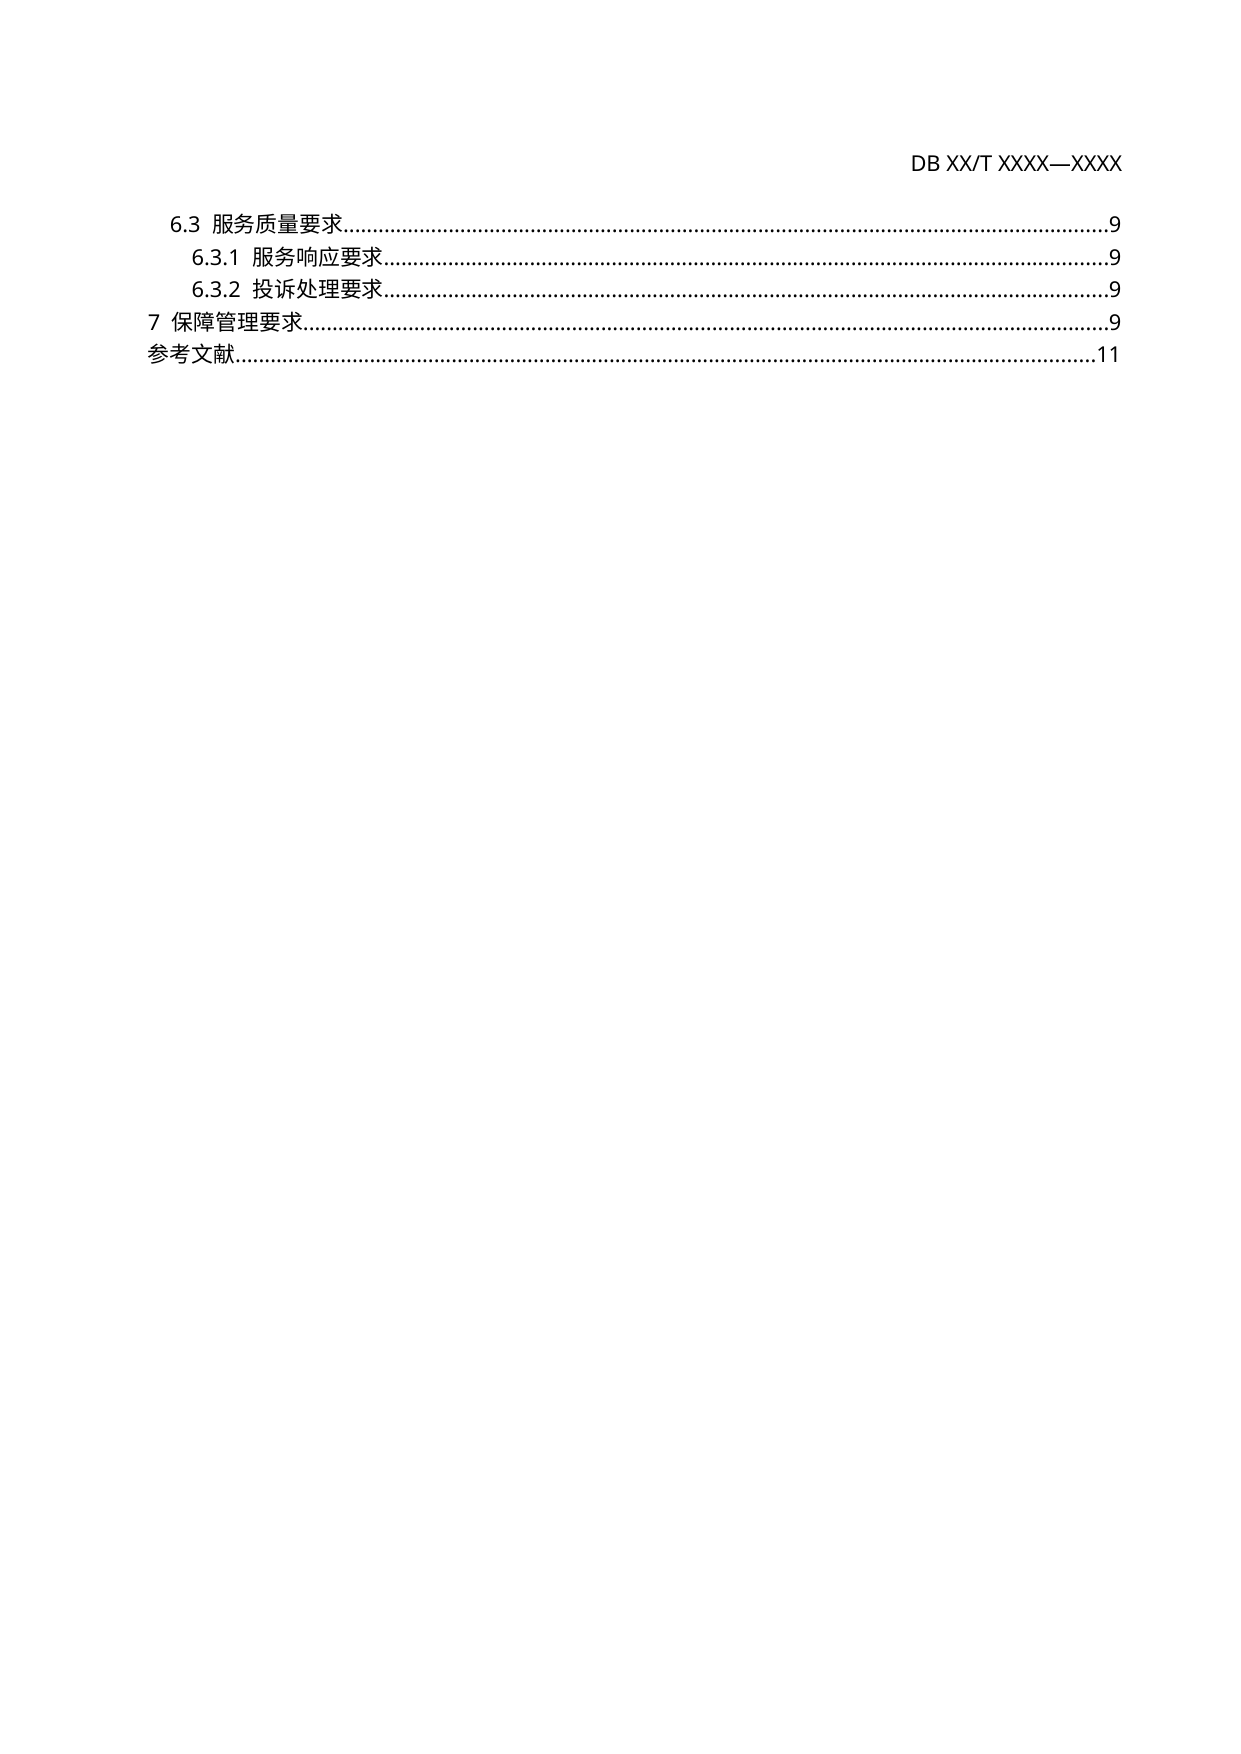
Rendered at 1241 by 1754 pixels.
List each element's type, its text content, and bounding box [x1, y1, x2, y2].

text 6.3.2 投诉处理要求 9 [191, 272, 1122, 304]
text 7 保障管理要求 9 [148, 304, 1122, 337]
text 6.3.1 服务响应要求 9 [191, 239, 1122, 272]
text 参考文献 11 [148, 337, 1122, 369]
text 6.3 服务质量要求 9 [169, 207, 1122, 239]
